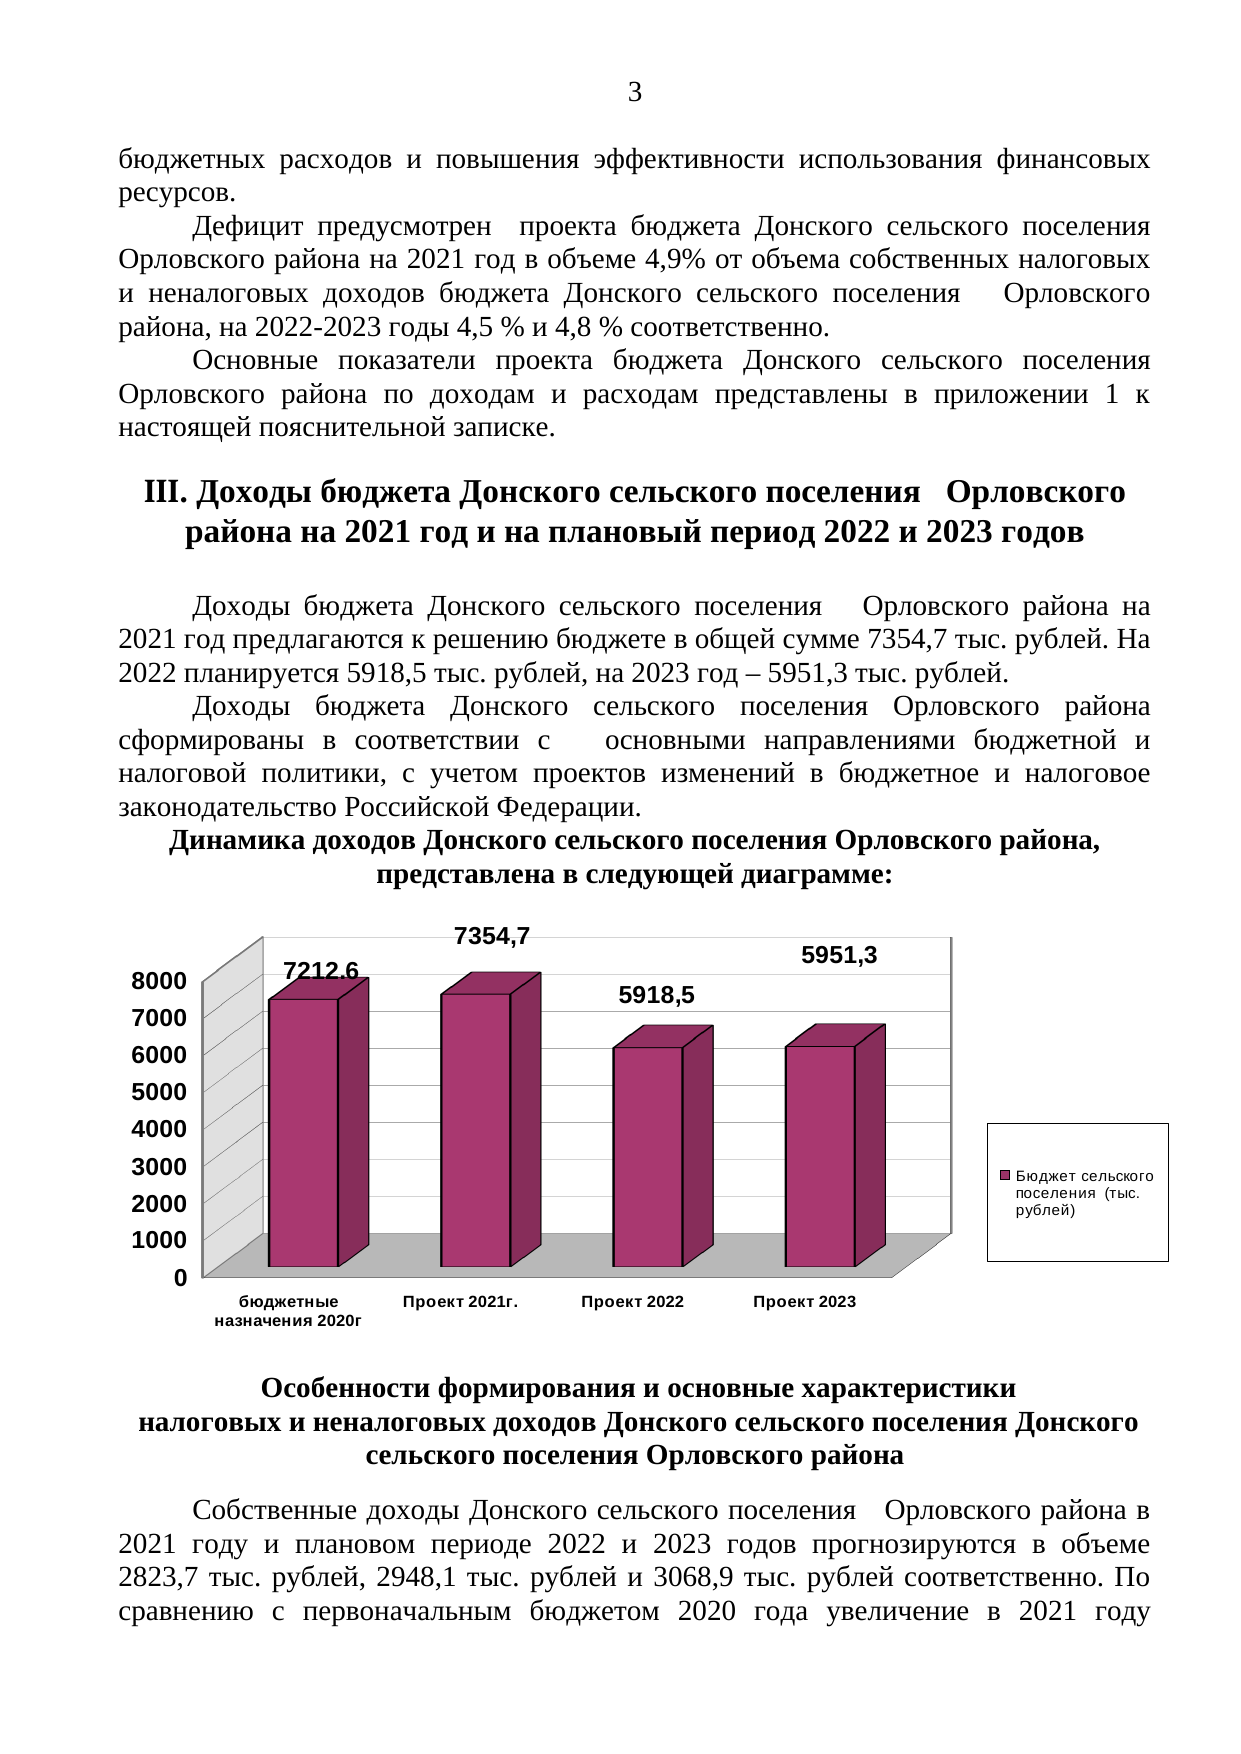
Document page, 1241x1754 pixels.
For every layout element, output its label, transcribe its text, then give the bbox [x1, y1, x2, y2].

text Основные показатели проекта бюджета Донского сельского поселения Орловского района по доходам и расходам представлены в приложении 1 к настоящей пояснительной записке. [118, 342, 1152, 443]
text Динамика доходов Донского сельского поселения Орловского района, представлена в следующей диаграмме: [118, 822, 1152, 889]
text Доходы бюджета Донского сельского поселения Орловского района на 2021 год предлагаются к решению бюджете в общей сумме 7354,7 тыс. рублей. На 2022 планируется 5918,5 тыс. рублей, на 2023 год – 5951,3 тыс. рублей. [118, 588, 1152, 688]
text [118, 1492, 1152, 1627]
text Особенности формирования и основные характеристики [118, 1370, 1152, 1404]
text Дефицит предусмотрен проекта бюджета Донского сельского поселения Орловского района на 2021 год в объеме 4,9% от объема собственных налоговых и неналоговых доходов бюджета Донского сельского поселения Орловского района, на 2022-2023 годы 4,5 % и 4,8 % соответственно. [118, 208, 1152, 342]
text III. Доходы бюджета Донского сельского поселения Орловского района на 2021 год и на плановый период 2022 и 2023 годов [118, 472, 1152, 549]
text Доходы бюджета Донского сельского поселения Орловского района сформированы в соответствии с основными направлениями бюджетной и налоговой политики, с учетом проектов изменений в бюджетное и налоговое законодательство Российской Федерации. [118, 688, 1152, 822]
text налоговых и неналоговых доходов Донского сельского поселения Донского сельского поселения Орловского района [118, 1404, 1152, 1471]
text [118, 141, 1152, 208]
